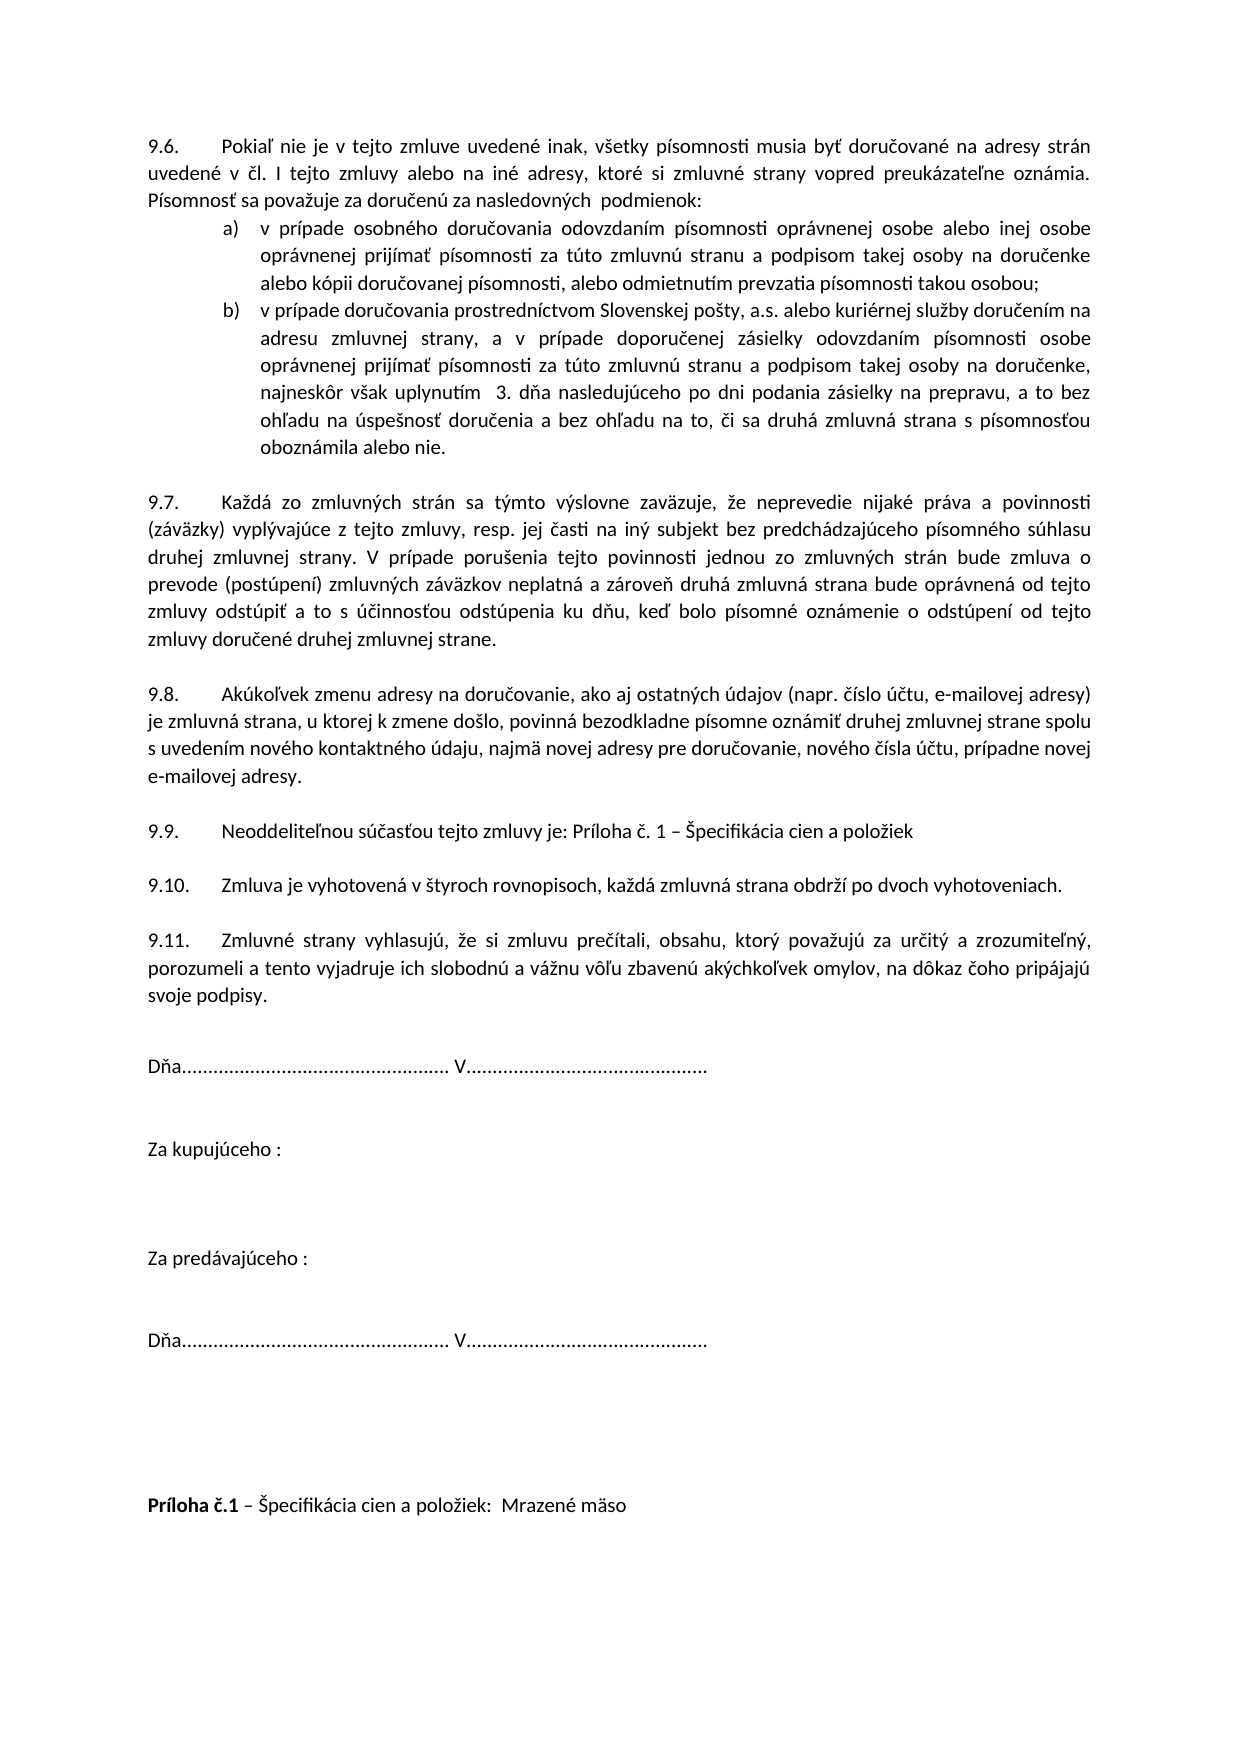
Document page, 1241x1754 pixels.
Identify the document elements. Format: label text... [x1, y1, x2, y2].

list Neoddeliteľnou súčasťou tejto zmluvy je: Príloha č. 1 – Špecifikácia cien a položiek [148, 818, 1093, 843]
list v prípade osobného doručovania odovzdaním písomnosti oprávnenej osobe alebo inej osobe oprávnenej prijímať písomnosti za túto zmluvnú stranu a podpisom takej osoby na doručenke alebo kópii doručovanej písomnosti, alebo odmietnutím prevzatia písomnosti takou osobou; [223, 215, 1093, 295]
list Akúkoľvek zmenu adresy na doručovanie, ako aj ostatných údajov (napr. číslo účtu, e-mailovej adresy) je zmluvná strana, u ktorej k zmene došlo, povinná bezodkladne písomne oznámiť druhej zmluvnej strane spolu s uvedením nového kontaktného údaju, najmä novej adresy pre doručovanie, nového čísla účtu, prípadne novej e-mailovej adresy. [148, 681, 1093, 788]
list Za kupujúceho : [148, 1136, 1093, 1161]
list Pokiaľ nie je v tejto zmluve uvedené inak, všetky písomnosti musia byť doručované na adresy strán uvedené v čl. I tejto zmluvy alebo na iné adresy, ktoré si zmluvné strany vopred preukázateľne oznámia. Písomnosť sa považuje za doručenú za nasledovných podmienok: [148, 133, 1093, 213]
text Dňa................................................... V.............................................. [148, 1054, 1093, 1079]
list Za predávajúceho : [148, 1245, 1093, 1271]
text Dňa................................................... V.............................................. [148, 1328, 1093, 1353]
list v prípade doručovania prostredníctvom Slovenskej pošty, a.s. alebo kuriérnej služby doručením na adresu zmluvnej strany, a v prípade doporučenej zásielky odovzdaním písomnosti osobe oprávnenej prijímať písomnosti za túto zmluvnú stranu a podpisom takej osoby na doručenke, najneskôr však uplynutím 3. dňa nasledujúceho po dni podania zásielky na prepravu, a to bez ohľadu na úspešnosť doručenia a bez ohľadu na to, či sa druhá zmluvná strana s písomnosťou oboznámila alebo nie. [223, 297, 1093, 460]
list Zmluva je vyhotovená v štyroch rovnopisoch, každá zmluvná strana obdrží po dvoch vyhotoveniach. [148, 873, 1093, 898]
list Zmluvné strany vyhlasujú, že si zmluvu prečítali, obsahu, ktorý považujú za určitý a zrozumiteľný, porozumeli a tento vyjadruje ich slobodnú a vážnu vôľu zbavenú akýchkoľvek omylov, na dôkaz čoho pripájajú svoje podpisy. [148, 927, 1093, 1008]
list Každá zo zmluvných strán sa týmto výslovne zaväzuje, že neprevedie nijaké práva a povinnosti (záväzky) vyplývajúce z tejto zmluvy, resp. jej časti na iný subjekt bez predchádzajúceho písomného súhlasu druhej zmluvnej strany. V prípade porušenia tejto povinnosti jednou zo zmluvných strán bude zmluva o prevode (postúpení) zmluvných záväzkov neplatná a zároveň druhá zmluvná strana bude oprávnená od tejto zmluvy odstúpiť a to s účinnosťou odstúpenia ku dňu, keď bolo písomné oznámenie o odstúpení od tejto zmluvy doručené druhej zmluvnej strane. [148, 489, 1093, 651]
text Príloha č.1 – Špecifikácia cien a položiek: Mrazené mäso [148, 1492, 1093, 1517]
